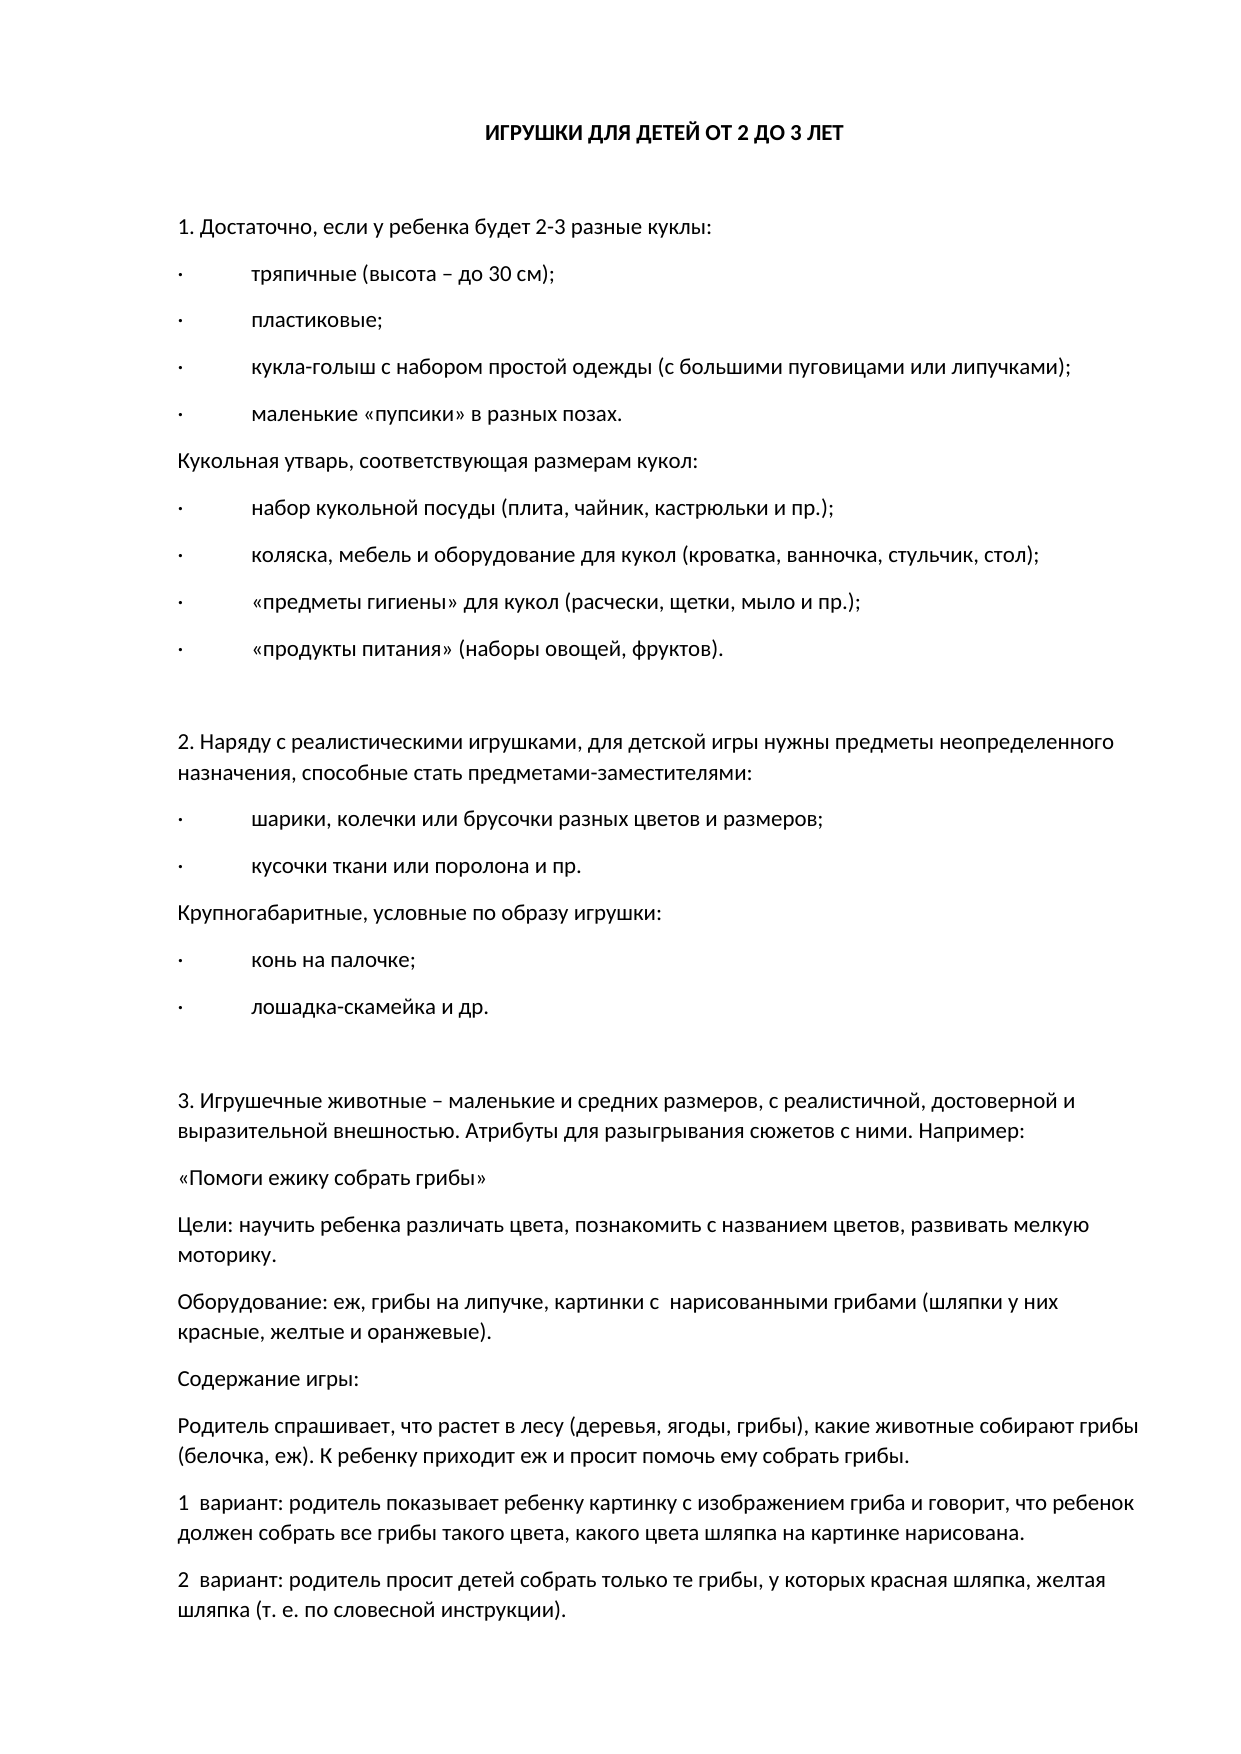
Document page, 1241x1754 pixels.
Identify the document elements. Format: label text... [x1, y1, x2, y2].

text Содержание игры: [177, 1364, 1152, 1392]
text · конь на палочке; [177, 945, 1152, 973]
text · тряпичные (высота – до 30 см); [177, 259, 1152, 287]
text · пластиковые; [177, 306, 1152, 334]
text · кусочки ткани или поролона и пр. [177, 851, 1152, 879]
text Кукольная утварь, соответствующая размерам кукол: [177, 446, 1152, 474]
text · «продукты питания» (наборы овощей, фруктов). [177, 634, 1152, 662]
text · лошадка-скамейка и др. [177, 992, 1152, 1020]
text · набор кукольной посуды (плита, чайник, кастрюльки и пр.); [177, 493, 1152, 521]
text · шарики, колечки или брусочки разных цветов и размеров; [177, 804, 1152, 833]
text 2. Наряду с реалистическими игрушками, для детской игры нужны предметы неопределенного назначения, способные стать предметами-заместителями: [177, 727, 1152, 786]
text 1 вариант: родитель показывает ребенку картинку с изображением гриба и говорит, что ребенок должен собрать все грибы такого цвета, какого цвета шляпка на картинке нарисована. [177, 1488, 1152, 1546]
text · маленькие «пупсики» в разных позах. [177, 399, 1152, 427]
text Цели: научить ребенка различать цвета, познакомить с названием цветов, развивать мелкую моторику. [177, 1210, 1152, 1268]
text Родитель спрашивает, что растет в лесу (деревья, ягоды, грибы), какие животные собирают грибы (белочка, еж). К ребенку приходит еж и просит помочь ему собрать грибы. [177, 1411, 1152, 1469]
text «Помоги ежику собрать грибы» [177, 1163, 1152, 1191]
text 3. Игрушечные животные – маленькие и средних размеров, с реалистичной, достоверной и выразительной внешностью. Атрибуты для разыгрывания сюжетов с ними. Например: [177, 1086, 1152, 1144]
text ИГРУШКИ ДЛЯ ДЕТЕЙ ОТ 2 ДО 3 ЛЕТ [177, 118, 1152, 146]
text 1. Достаточно, если у ребенка будет 2-3 разные куклы: [177, 212, 1152, 240]
text · кукла-голыш с набором простой одежды (с большими пуговицами или липучками); [177, 352, 1152, 381]
text · коляска, мебель и оборудование для кукол (кроватка, ванночка, стульчик, стол); [177, 540, 1152, 568]
text Крупногабаритные, условные по образу игрушки: [177, 898, 1152, 926]
text Оборудование: еж, грибы на липучке, картинки с нарисованными грибами (шляпки у них красные, желтые и оранжевые). [177, 1287, 1152, 1345]
text · «предметы гигиены» для кукол (расчески, щетки, мыло и пр.); [177, 587, 1152, 615]
text 2 вариант: родитель просит детей собрать только те грибы, у которых красная шляпка, желтая шляпка (т. е. по словесной инструкции). [177, 1565, 1152, 1623]
